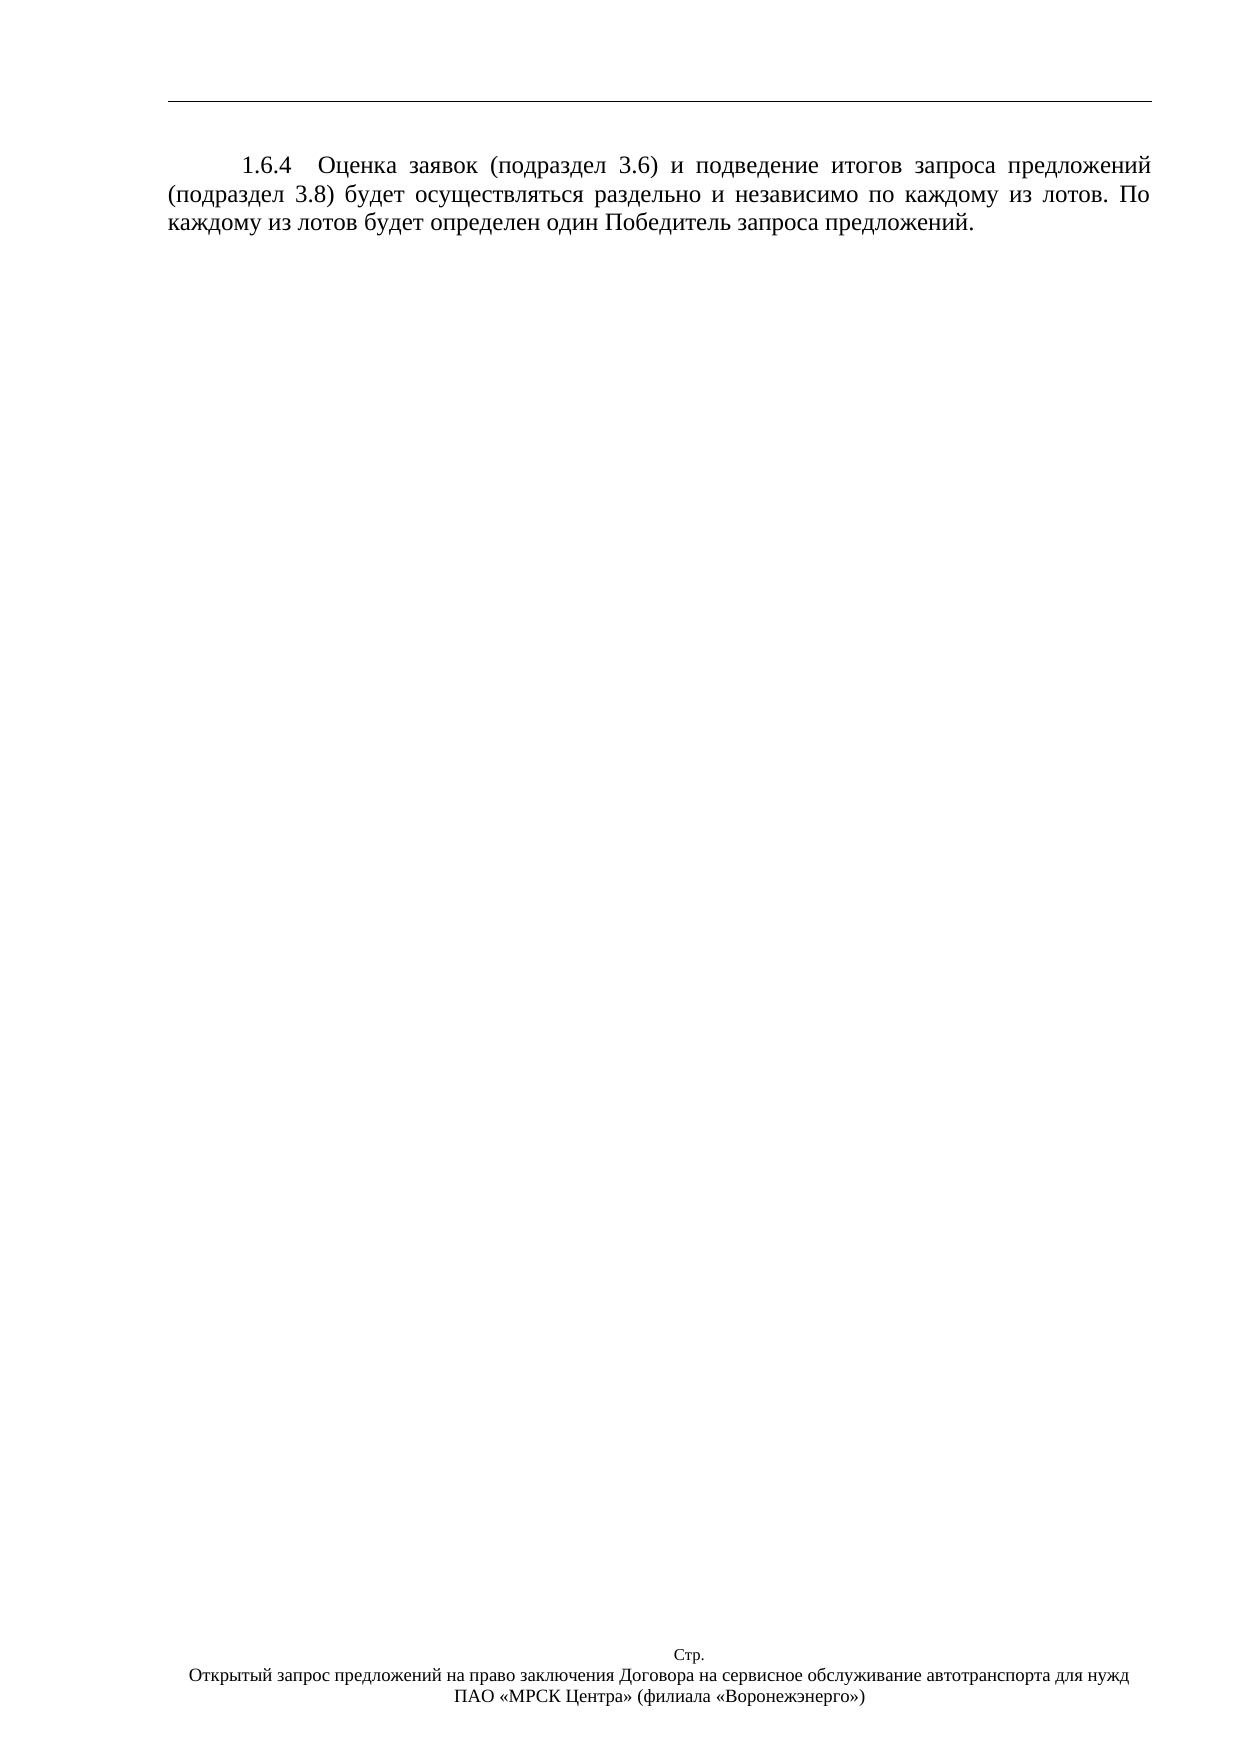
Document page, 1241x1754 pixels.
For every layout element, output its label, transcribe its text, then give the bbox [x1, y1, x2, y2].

subtitle Оценка заявок (подраздел 3.6) и подведение итогов запроса предложений (подраздел 3.8) будет осуществляться раздельно и независимо по каждому из лотов. По каждому из лотов будет определен один Победитель запроса предложений. [168, 150, 1152, 236]
